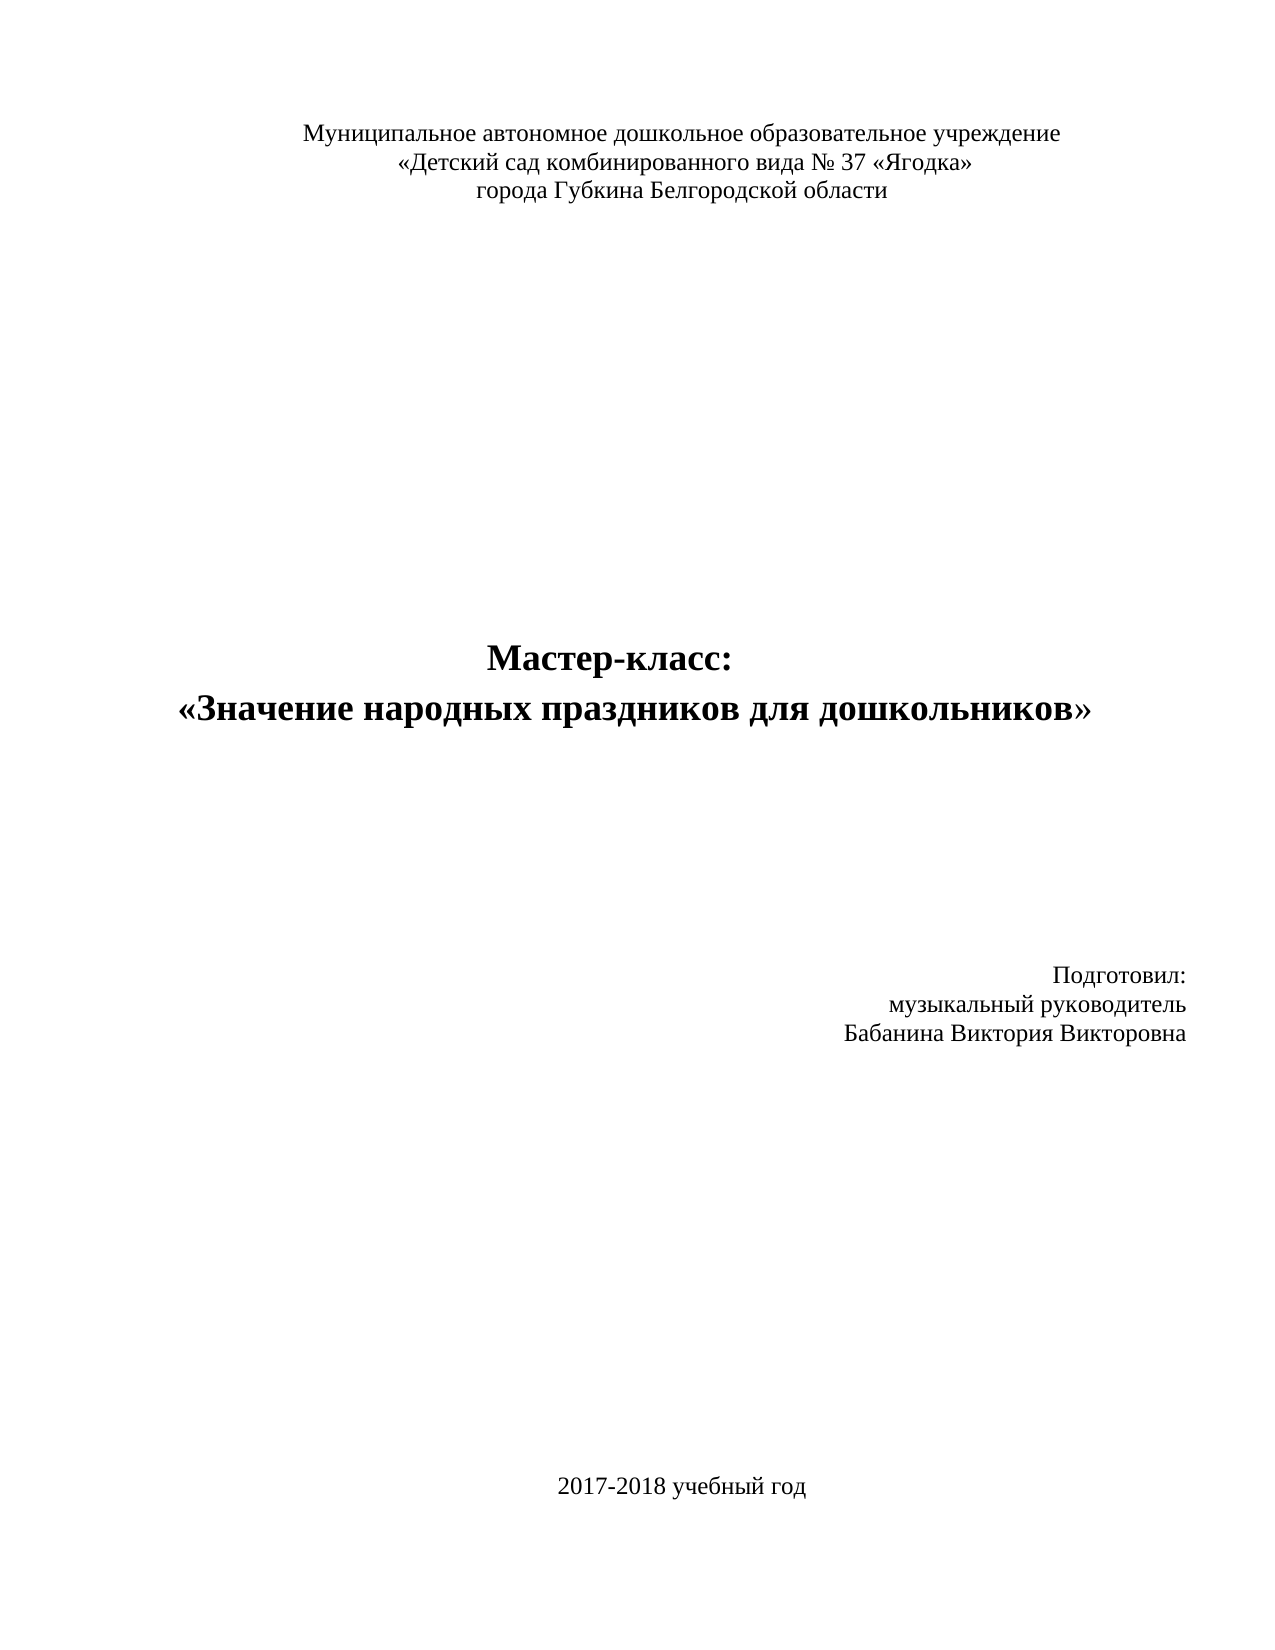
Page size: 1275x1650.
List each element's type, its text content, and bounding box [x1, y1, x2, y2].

text Подготовил: [177, 960, 1186, 989]
subtitle Мастер-класс: «Значение народных праздников для дошкольников» [177, 636, 1186, 728]
text Бабанина Виктория Викторовна [177, 1018, 1186, 1047]
text «Детский сад комбинированного вида № 37 «Ягодка» [177, 147, 1186, 176]
text музыкальный руководитель [177, 989, 1186, 1018]
text Муниципальное автономное дошкольное образовательное учреждение [177, 118, 1186, 147]
text города Губкина Белгородской области [177, 176, 1186, 204]
text 2017-2018 учебный год [177, 1471, 1186, 1500]
